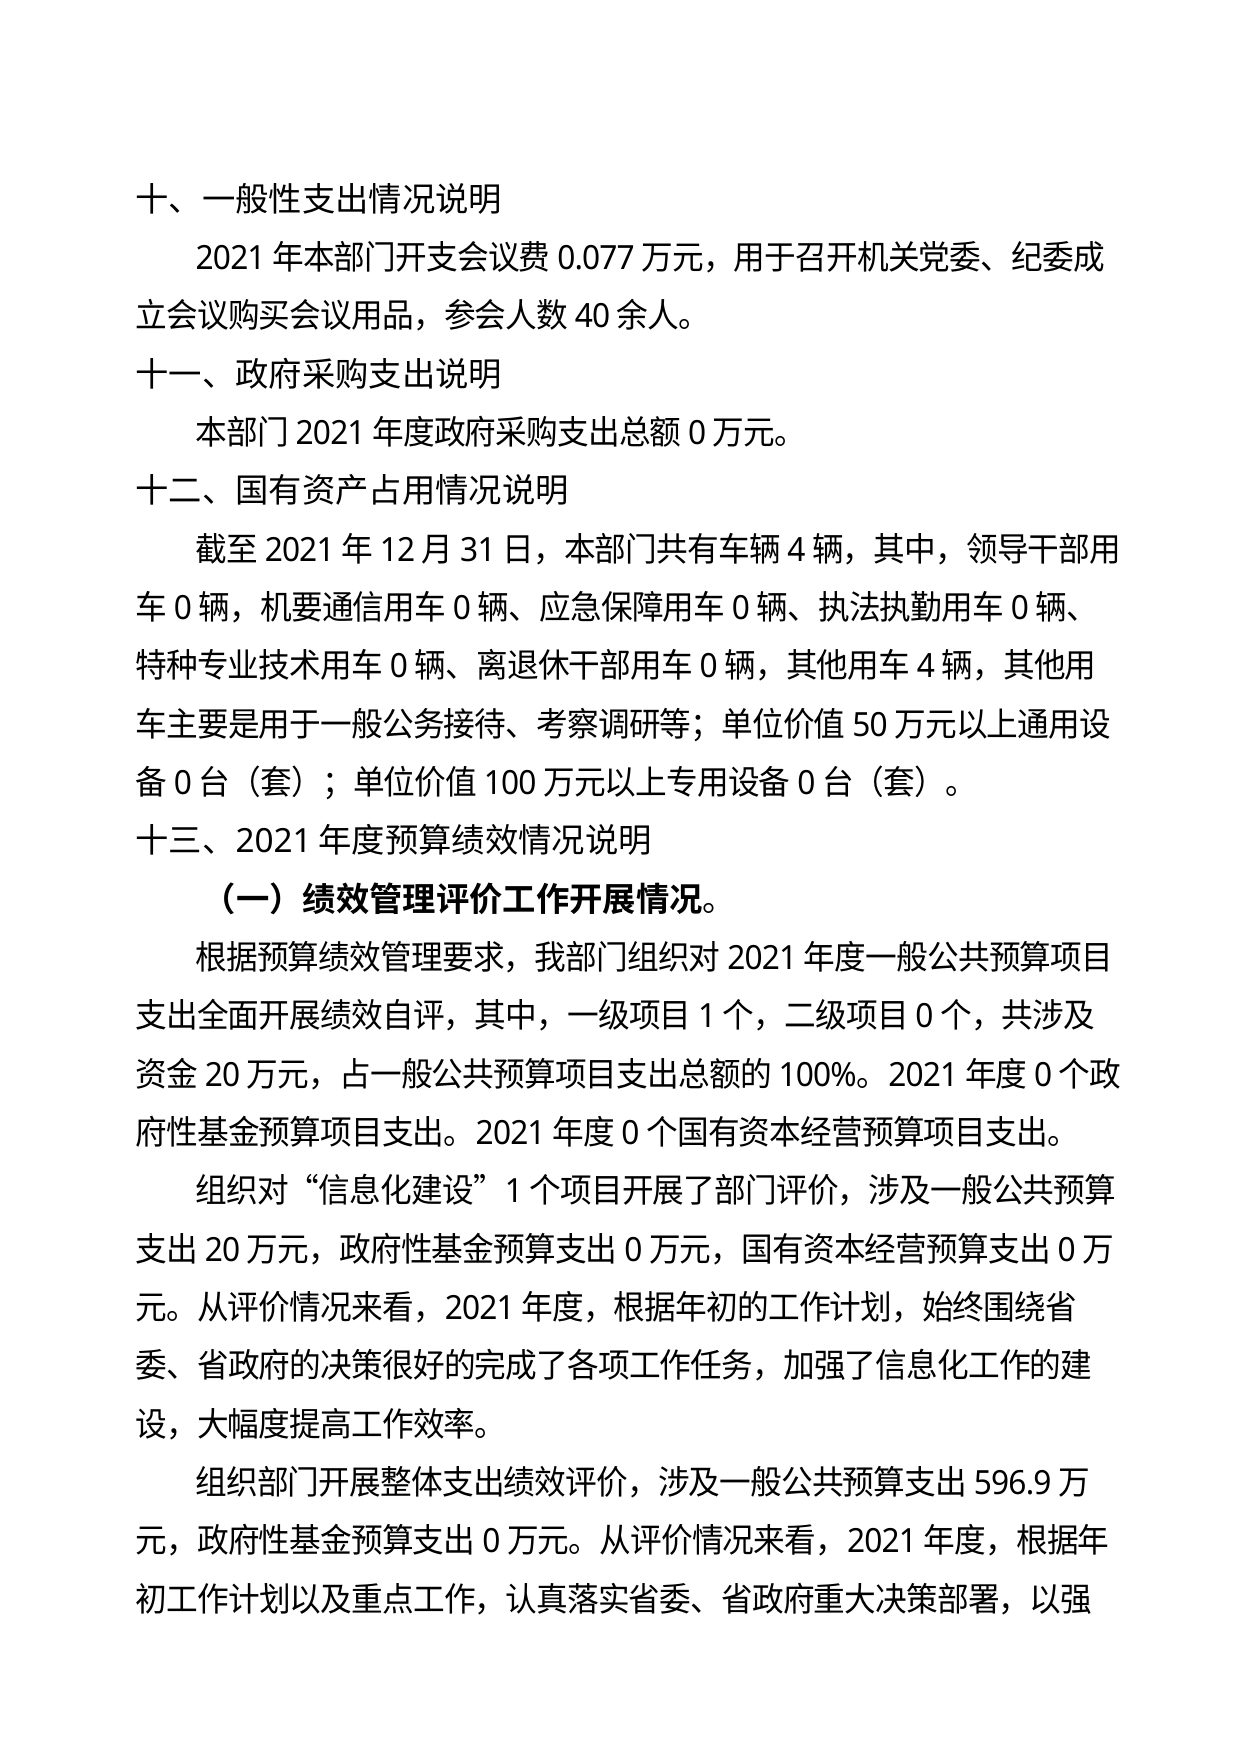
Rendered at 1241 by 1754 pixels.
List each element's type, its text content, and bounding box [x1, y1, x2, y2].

text 十一、政府采购支出说明 [135, 339, 1121, 398]
text 根据预算绩效管理要求，我部门组织对2021年度一般公共预算项目支出全面开展绩效自评，其中，一级项目1个，二级项目0个，共涉及资金20万元，占一般公共预算项目支出总额的100%。2021年度0个政府性基金预算项目支出。2021年度0个国有资本经营预算项目支出。 [135, 923, 1121, 1156]
text 十、一般性支出情况说明 [135, 164, 1121, 223]
text 十三、2021年度预算绩效情况说明 [135, 806, 1121, 864]
text 本部门2021年度政府采购支出总额0万元。 [135, 398, 1121, 456]
text 组织对“信息化建设”1个项目开展了部门评价，涉及一般公共预算支出20万元，政府性基金预算支出0万元，国有资本经营预算支出0万元。从评价情况来看，2021年度，根据年初的工作计划，始终围绕省委、省政府的决策很好的完成了各项工作任务，加强了信息化工作的建设，大幅度提高工作效率。 [135, 1156, 1121, 1448]
text 截至2021年12月31日，本部门共有车辆4辆，其中，领导干部用车0辆，机要通信用车0辆、应急保障用车0辆、执法执勤用车0辆、特种专业技术用车0辆、离退休干部用车0辆，其他用车4辆，其他用车主要是用于一般公务接待、考察调研等；单位价值50万元以上通用设备0台（套）；单位价值100万元以上专用设备0台（套）。 [135, 514, 1121, 806]
text 十二、国有资产占用情况说明 [135, 456, 1121, 514]
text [135, 1448, 1121, 1623]
text （一）绩效管理评价工作开展情况。 [135, 864, 1121, 923]
text 2021年本部门开支会议费0.077万元，用于召开机关党委、纪委成立会议购买会议用品，参会人数40余人。 [135, 223, 1121, 339]
